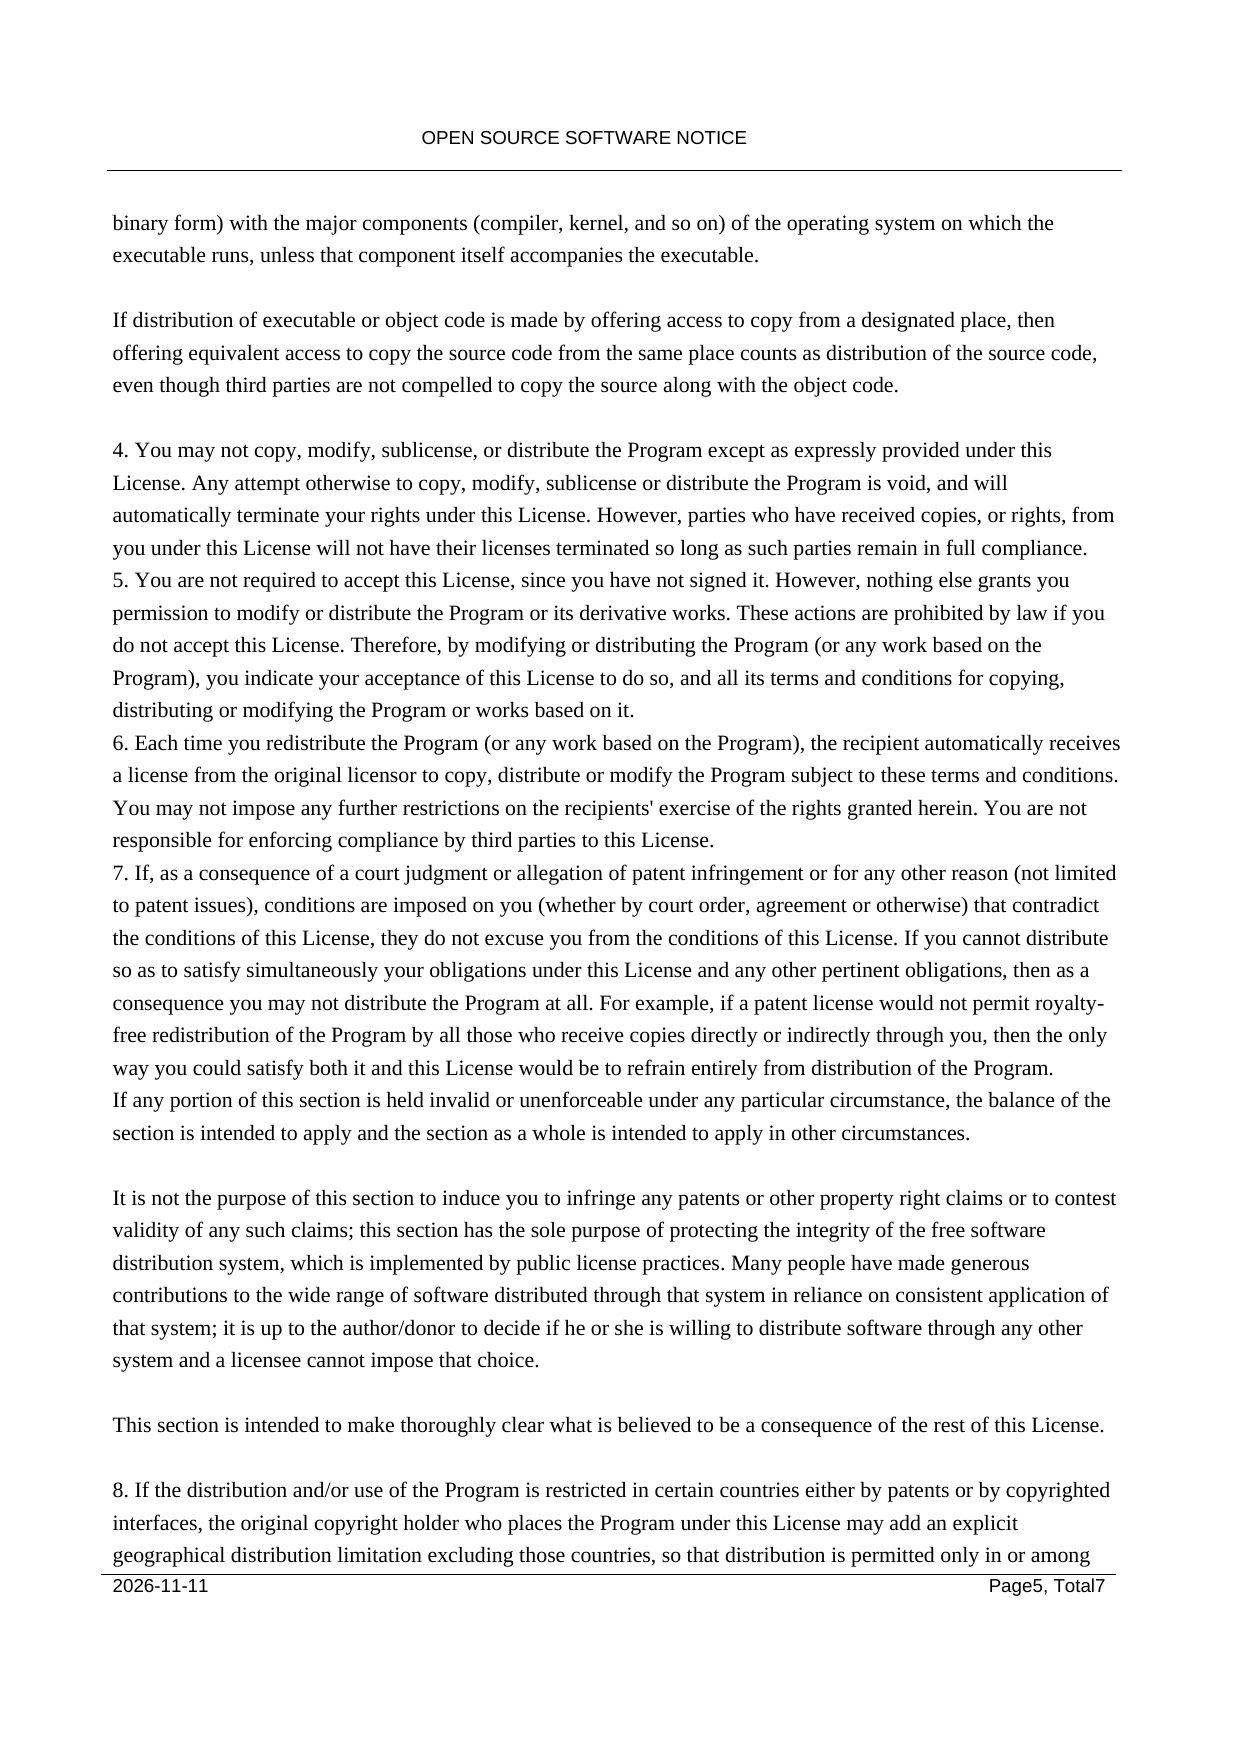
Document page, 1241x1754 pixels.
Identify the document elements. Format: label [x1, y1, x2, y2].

text [112, 206, 1128, 1571]
